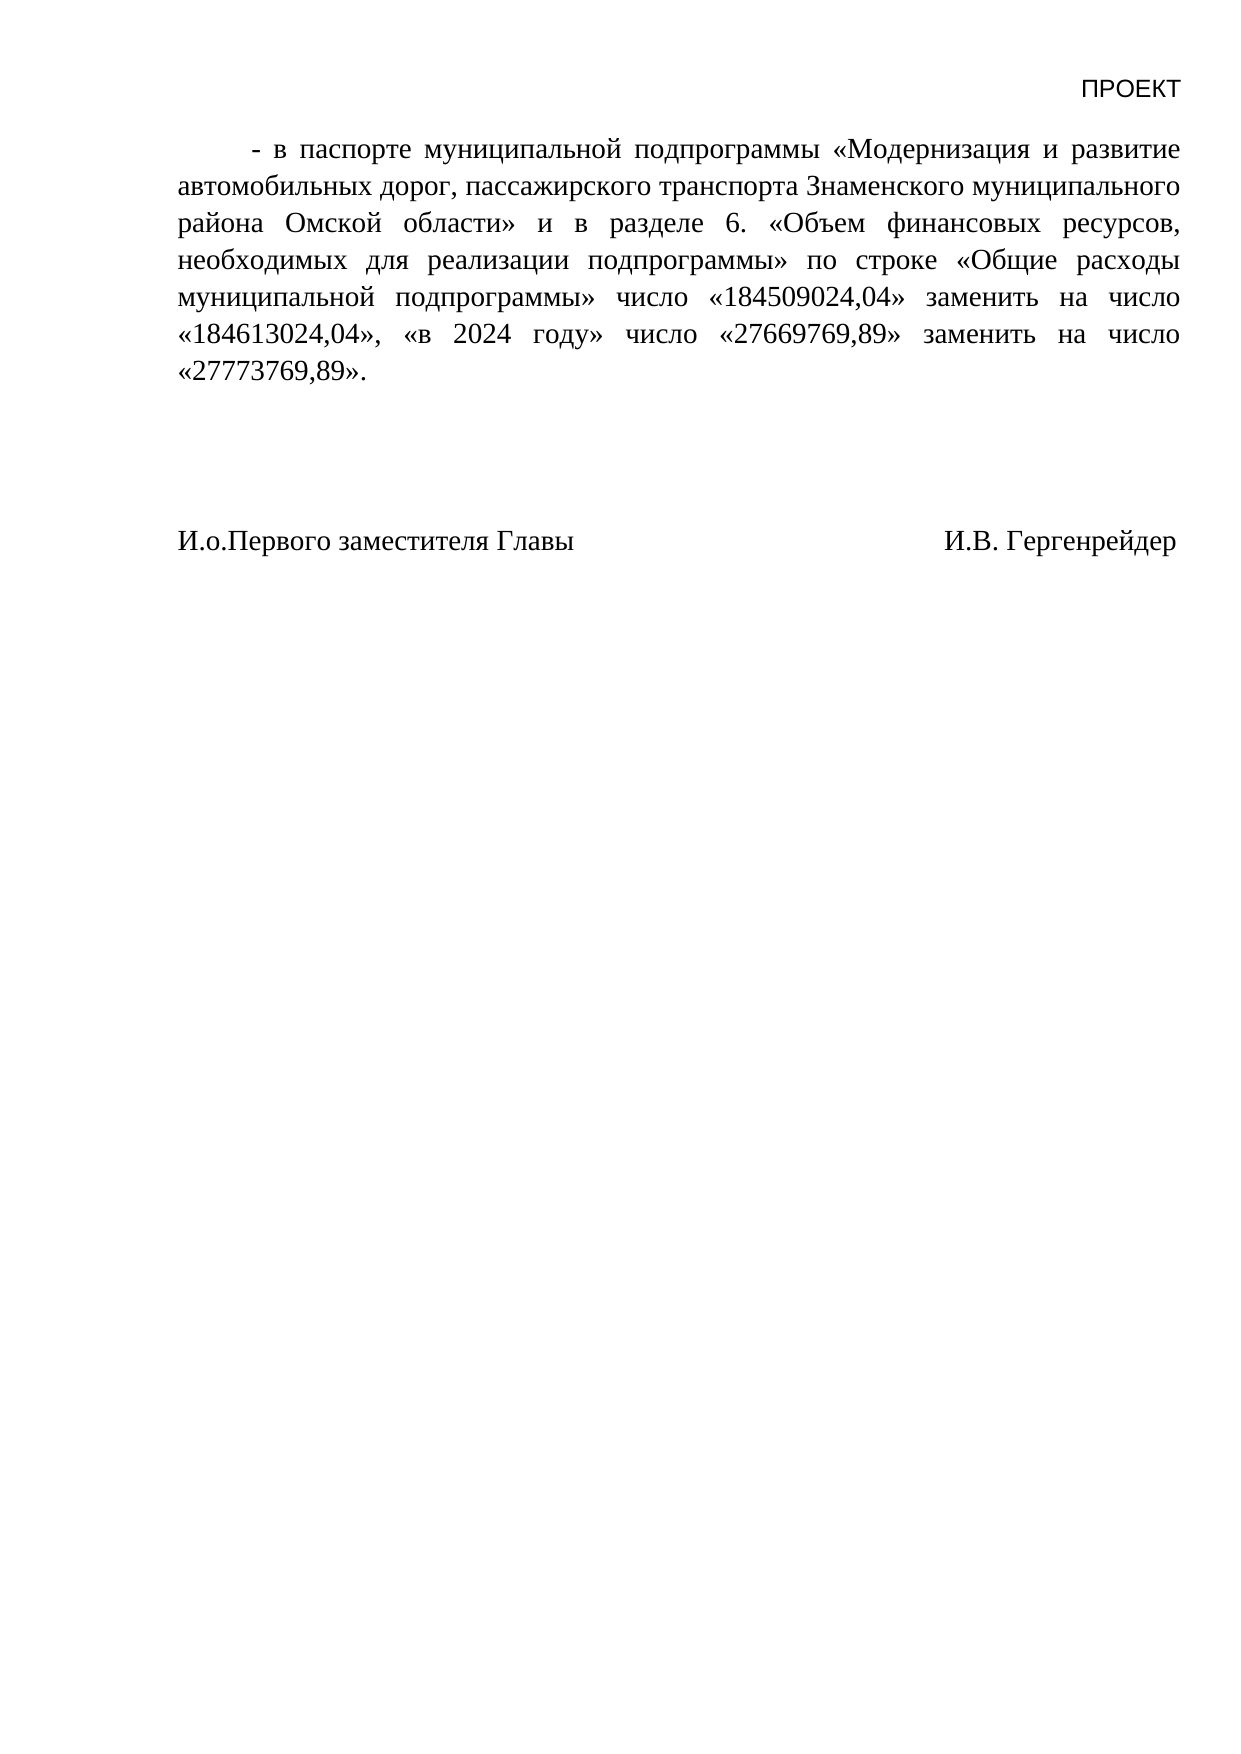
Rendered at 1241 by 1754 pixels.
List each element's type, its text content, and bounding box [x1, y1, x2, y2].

text И.о.Первого заместителя Главы И.В. Гергенрейдер [177, 523, 1181, 557]
text - в паспорте муниципальной подпрограммы «Модернизация и развитие автомобильных дорог, пассажирского транспорта Знаменского муниципального района Омской области» и в разделе 6. «Объем финансовых ресурсов, необходимых для реализации подпрограммы» по строке «Общие расходы муниципальной подпрограммы» число «184509024,04» заменить на число «184613024,04», «в 2024 году» число «27669769,89» заменить на число «27773769,89». [177, 131, 1181, 386]
